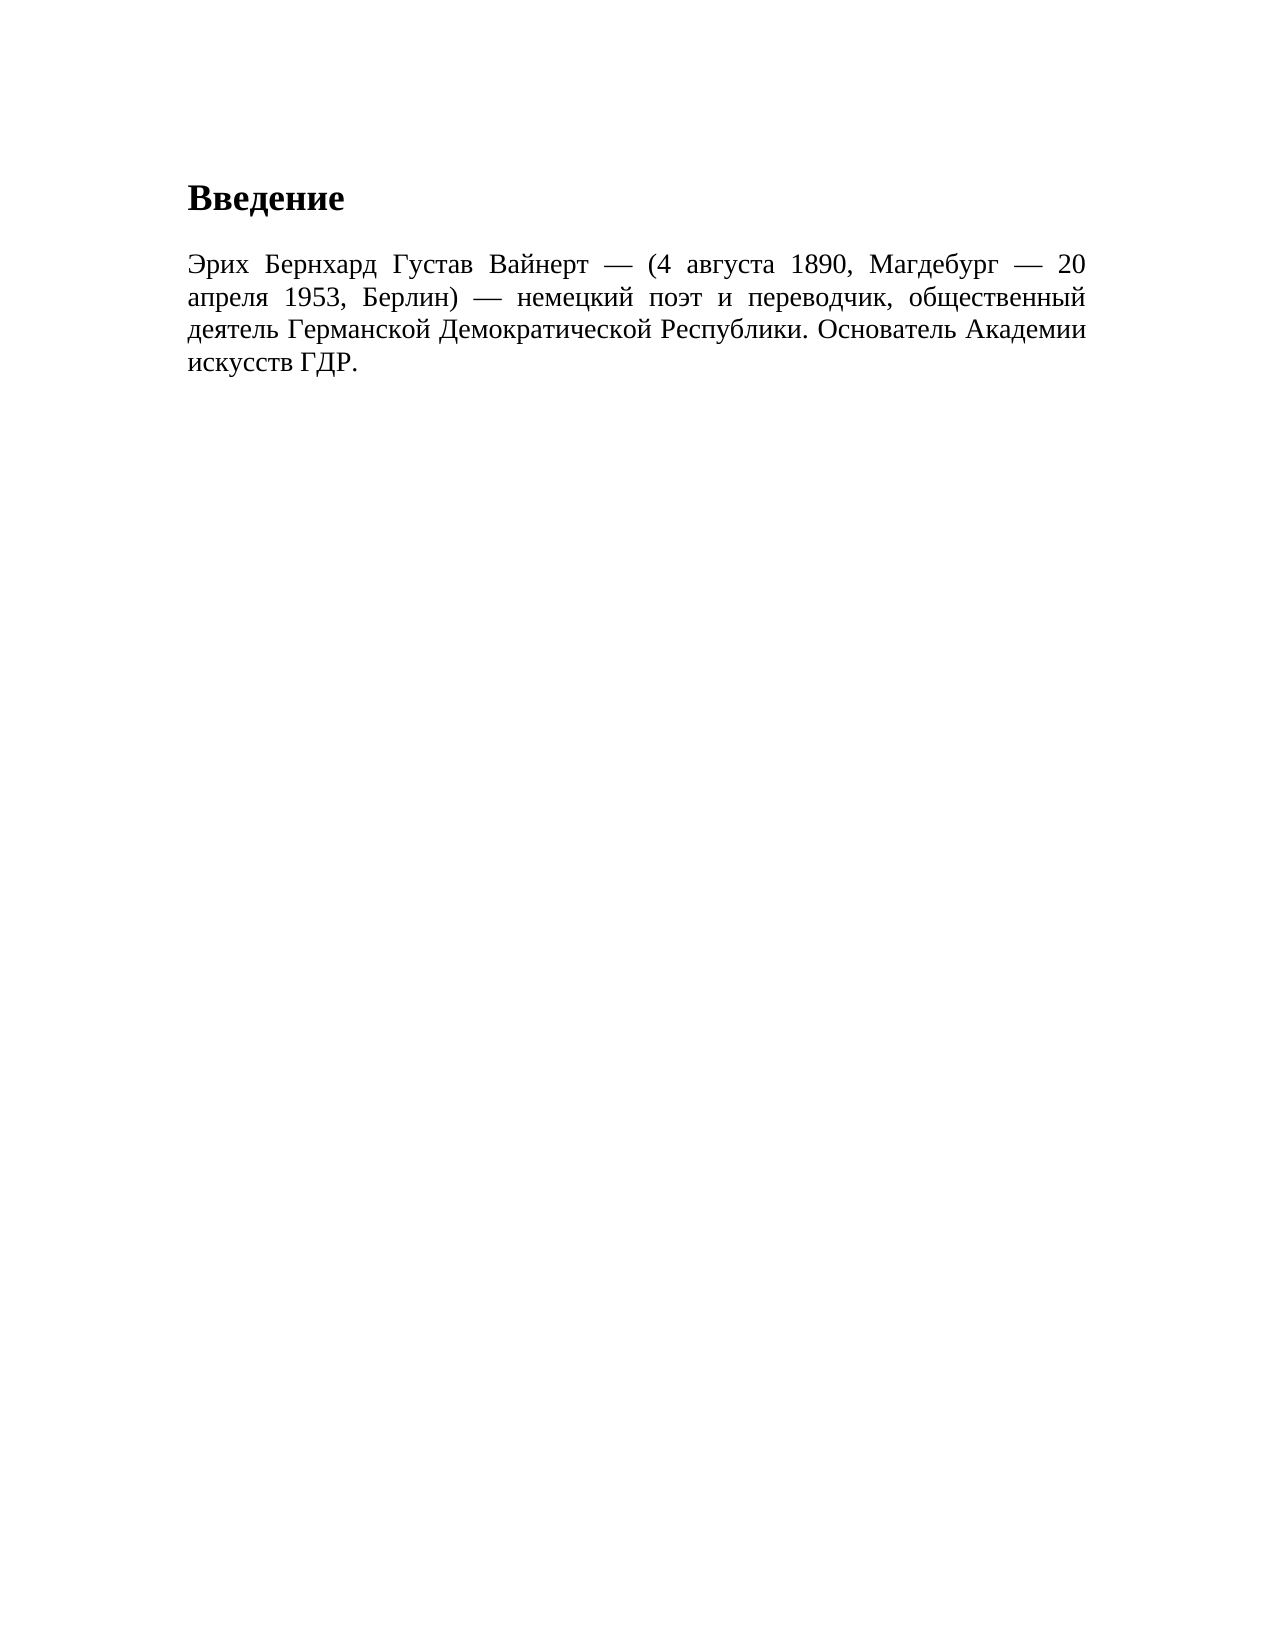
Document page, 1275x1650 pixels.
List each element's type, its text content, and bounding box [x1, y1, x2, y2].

list Введение [187, 175, 1087, 218]
text Эрих Бернхард Густав Вайнерт — (4 августа 1890, Магдебург — 20 апреля 1953, Берлин) — немецкий поэт и переводчик, общественный деятель Германской Демократической Республики. Основатель Академии искусств ГДР. [187, 248, 1087, 377]
